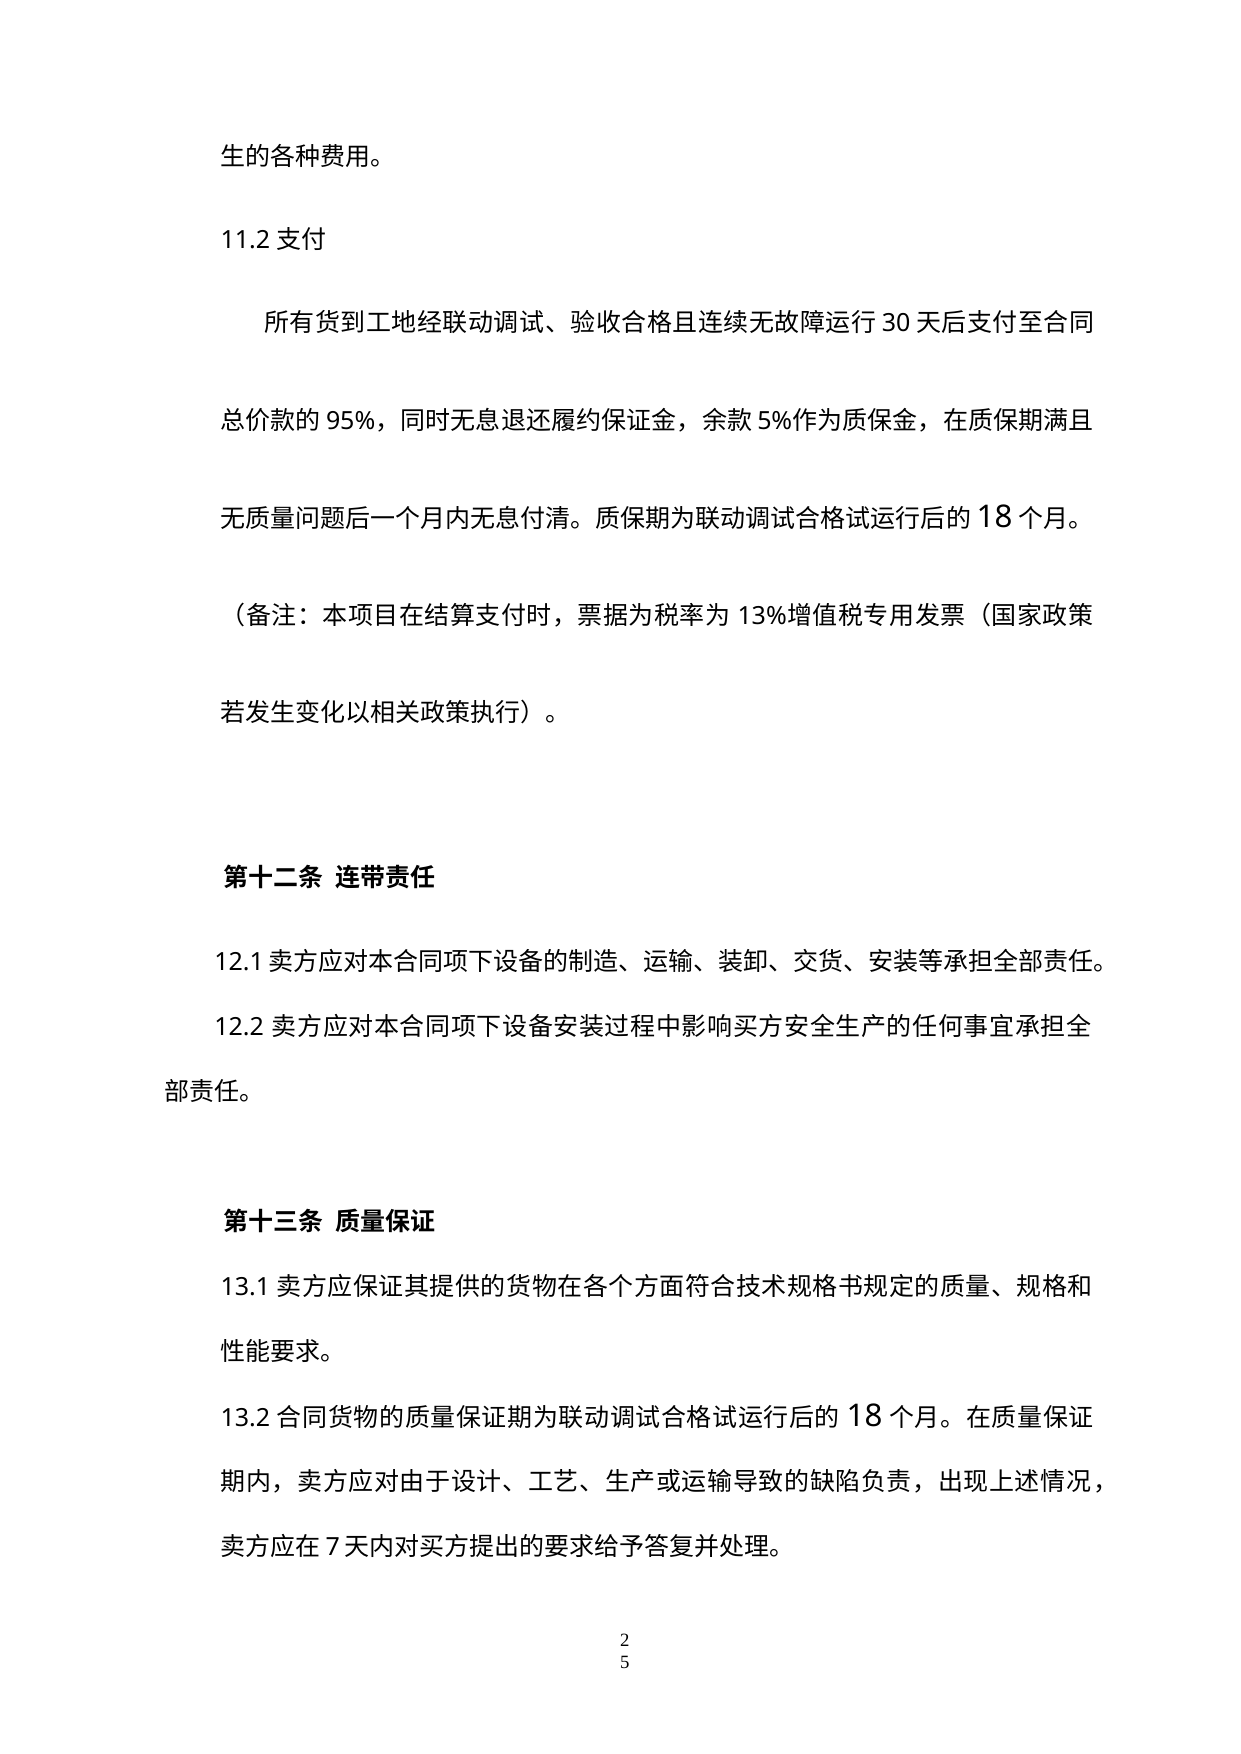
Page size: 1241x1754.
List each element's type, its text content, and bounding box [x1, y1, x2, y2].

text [220, 122, 1094, 187]
text 第十二条 连带责任 [164, 843, 1094, 908]
text 第十三条 质量保证 [164, 1187, 1094, 1252]
list 支付 [220, 205, 1094, 270]
text 12.2 卖方应对本合同项下设备安装过程中影响买方安全生产的任何事宜承担全部责任。 [164, 992, 1094, 1122]
list 卖方应保证其提供的货物在各个方面符合技术规格书规定的质量、规格和性能要求。 [220, 1252, 1094, 1382]
text 12.1卖方应对本合同项下设备的制造、运输、装卸、交货、安装等承担全部责任。 [164, 927, 1094, 992]
list 合同货物的质量保证期为联动调试合格试运行后的18个月。在质量保证期内，卖方应对由于设计、工艺、生产或运输导致的缺陷负责，出现上述情况，卖方应在7天内对买方提出的要求给予答复并处理。 [220, 1382, 1094, 1577]
text 所有货到工地经联动调试、验收合格且连续无故障运行30天后支付至合同总价款的95%，同时无息退还履约保证金，余款5%作为质保金，在质保期满且无质量问题后一个月内无息付清。质保期为联动调试合格试运行后的18个月。（备注：本项目在结算支付时，票据为税率为13%增值税专用发票（国家政策若发生变化以相关政策执行）。 [220, 288, 1094, 743]
